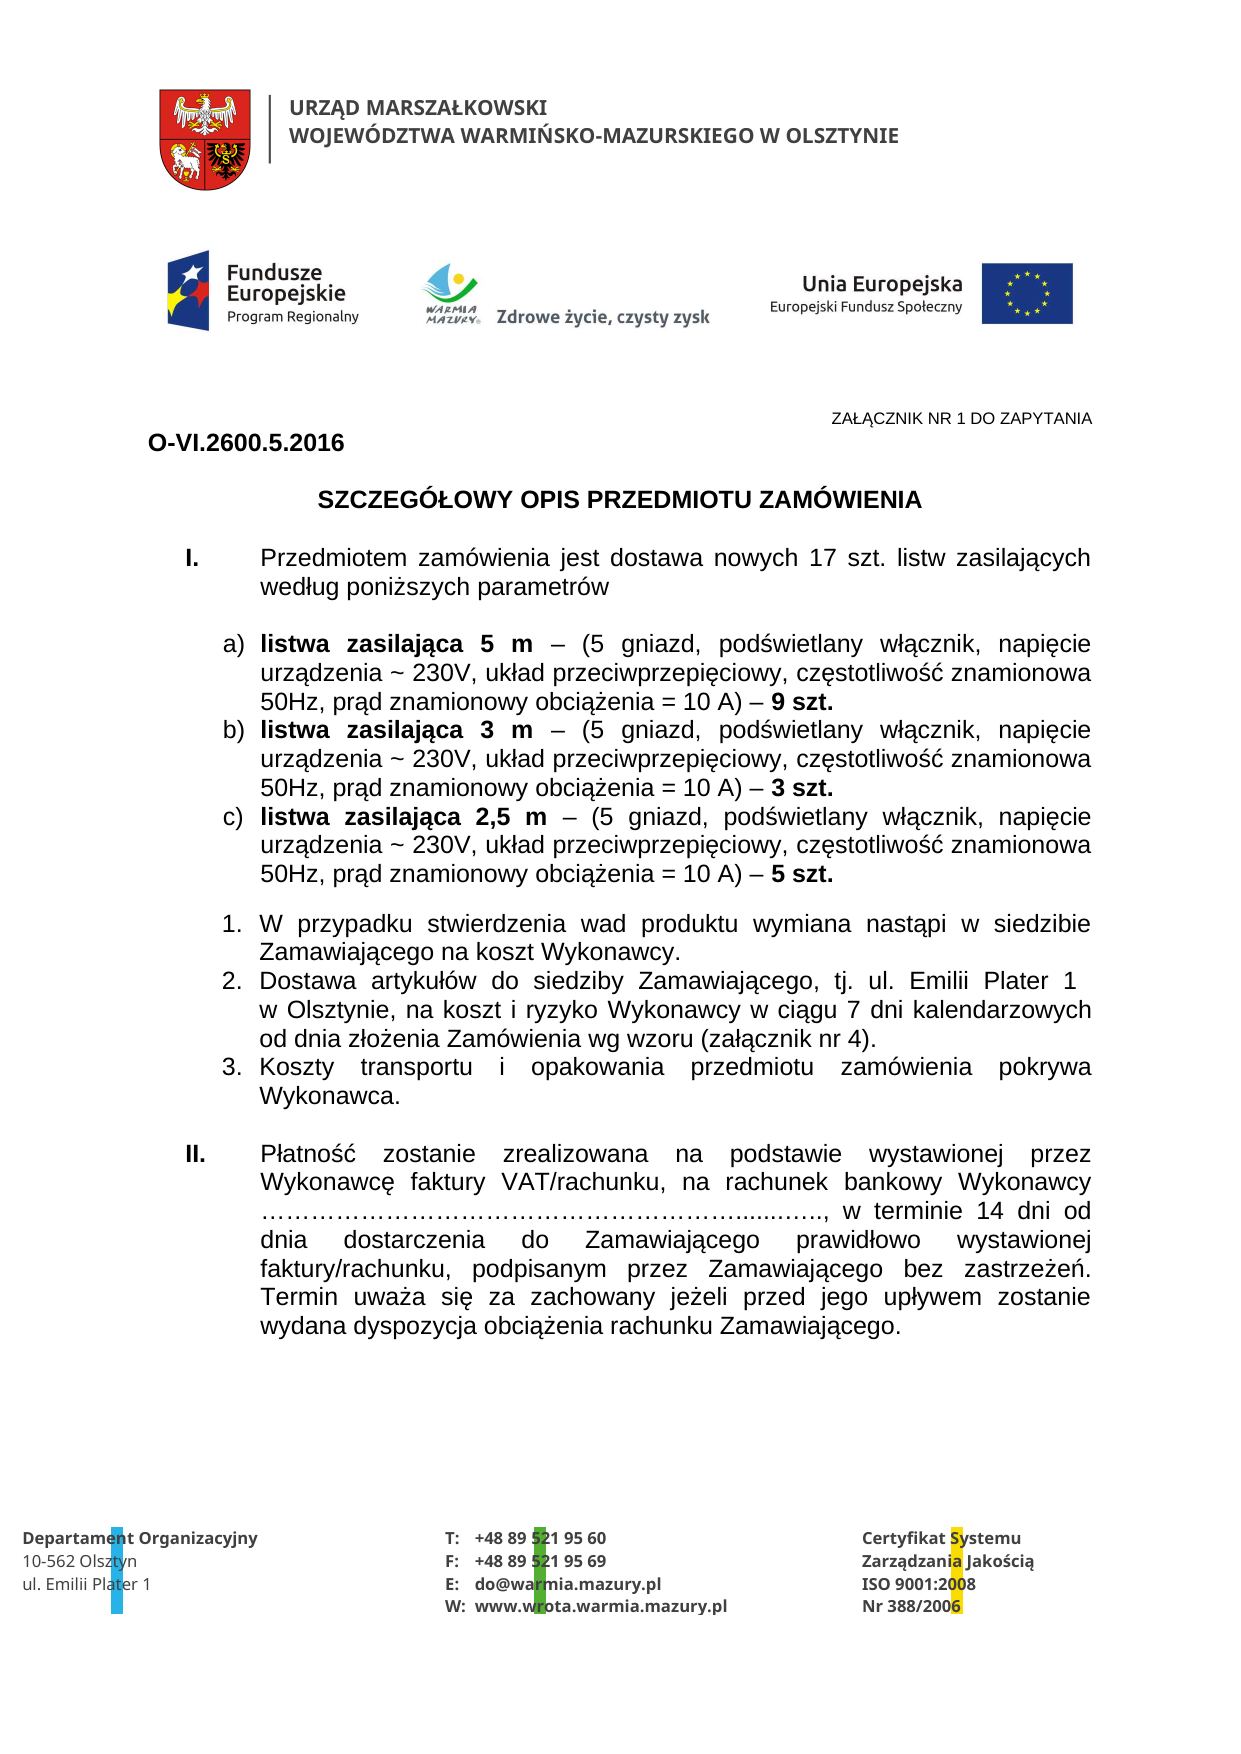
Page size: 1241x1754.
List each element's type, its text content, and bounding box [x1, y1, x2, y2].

list listwa zasilająca 2,5 m – (5 gniazd, podświetlany włącznik, napięcie urządzenia ~ 230V, układ przeciwprzepięciowy, częstotliwość znamionowa 50Hz, prąd znamionowy obciążenia = 10 A) – 5 szt. [223, 801, 1092, 888]
list listwa zasilająca 5 m – (5 gniazd, podświetlany włącznik, napięcie urządzenia ~ 230V, układ przeciwprzepięciowy, częstotliwość znamionowa 50Hz, prąd znamionowy obciążenia = 10 A) – 9 szt. [223, 629, 1092, 715]
picture [65, 0, 289, 208]
text O-VI.2600.5.2016 [148, 428, 1092, 456]
list Przedmiotem zamówienia jest dostawa nowych 17 szt. listw zasilających według poniższych parametrów [185, 543, 1092, 600]
list W przypadku stwierdzenia wad produktu wymiana nastąpi w siedzibie Zamawiającego na koszt Wykonawcy. [222, 908, 1092, 966]
text SZCZEGÓŁOWY OPIS PRZEDMIOTU ZAMÓWIENIA [148, 485, 1092, 514]
text Załącznik nr 1 do zapytania [148, 408, 1092, 428]
list Dostawa artykułów do siedziby Zamawiającego, tj. ul. Emilii Plater 1 w Olsztynie, na koszt i ryzyko Wykonawcy w ciągu 7 dni kalendarzowych od dnia złożenia Zamówienia wg wzoru (załącznik nr 4). [222, 966, 1092, 1052]
list Koszty transportu i opakowania przedmiotu zamówienia pokrywa Wykonawca. [222, 1052, 1092, 1110]
list listwa zasilająca 3 m – (5 gniazd, podświetlany włącznik, napięcie urządzenia ~ 230V, układ przeciwprzepięciowy, częstotliwość znamionowa 50Hz, prąd znamionowy obciążenia = 10 A) – 3 szt. [223, 715, 1092, 801]
picture [147, 229, 1093, 351]
list Płatność zostanie zrealizowana na podstawie wystawionej przez Wykonawcę faktury VAT/rachunku, na rachunek bankowy Wykonawcy ………………………………………………….......….., w terminie 14 dni od dnia dostarczenia do Zamawiającego prawidłowo wystawionej faktury/rachunku, podpisanym przez Zamawiającego bez zastrzeżeń. Termin uważa się za zachowany jeżeli przed jego upływem zostanie wydana dyspozycja obciążenia rachunku Zamawiającego. [185, 1138, 1092, 1340]
